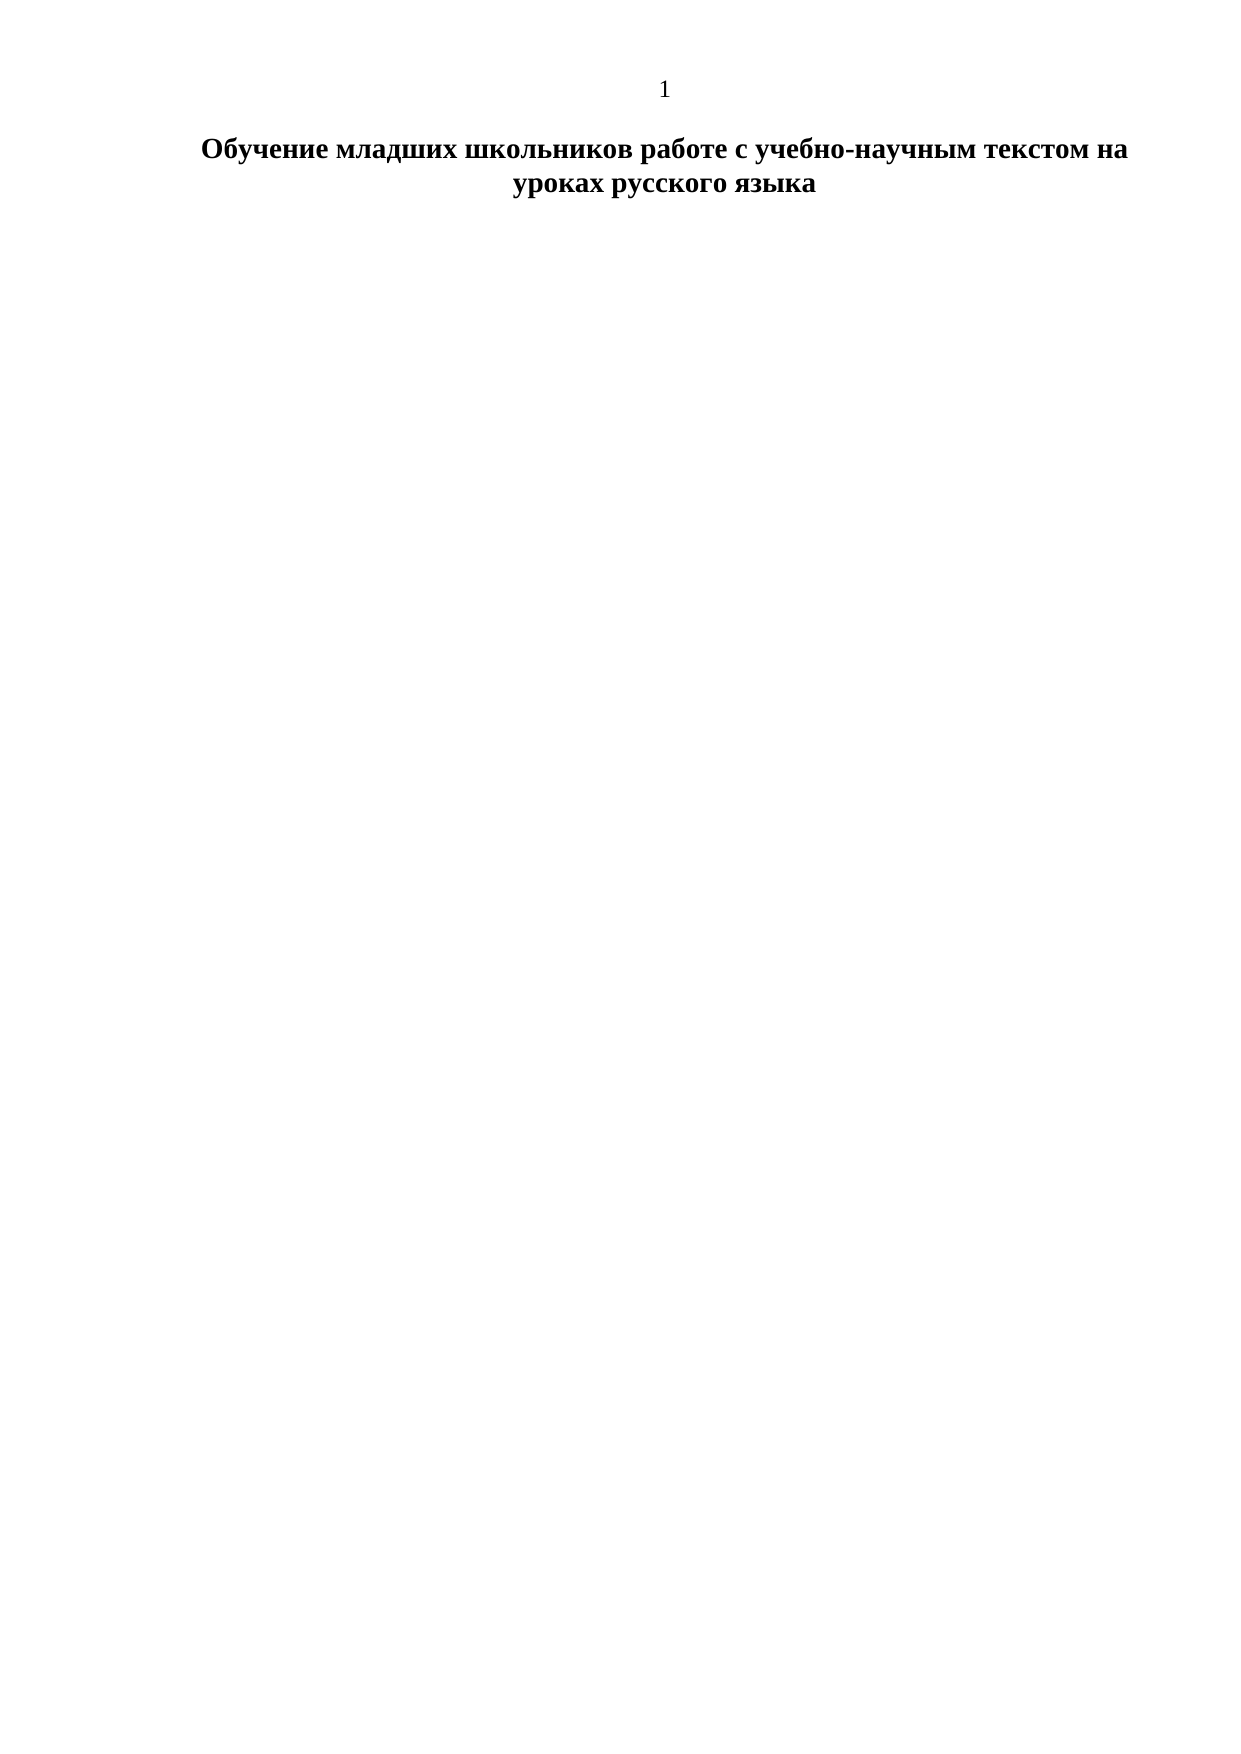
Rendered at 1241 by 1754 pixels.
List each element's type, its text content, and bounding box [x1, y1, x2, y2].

text Обучение младших школьников работе с учебно-научным текстом на уроках русского языка [177, 131, 1152, 198]
